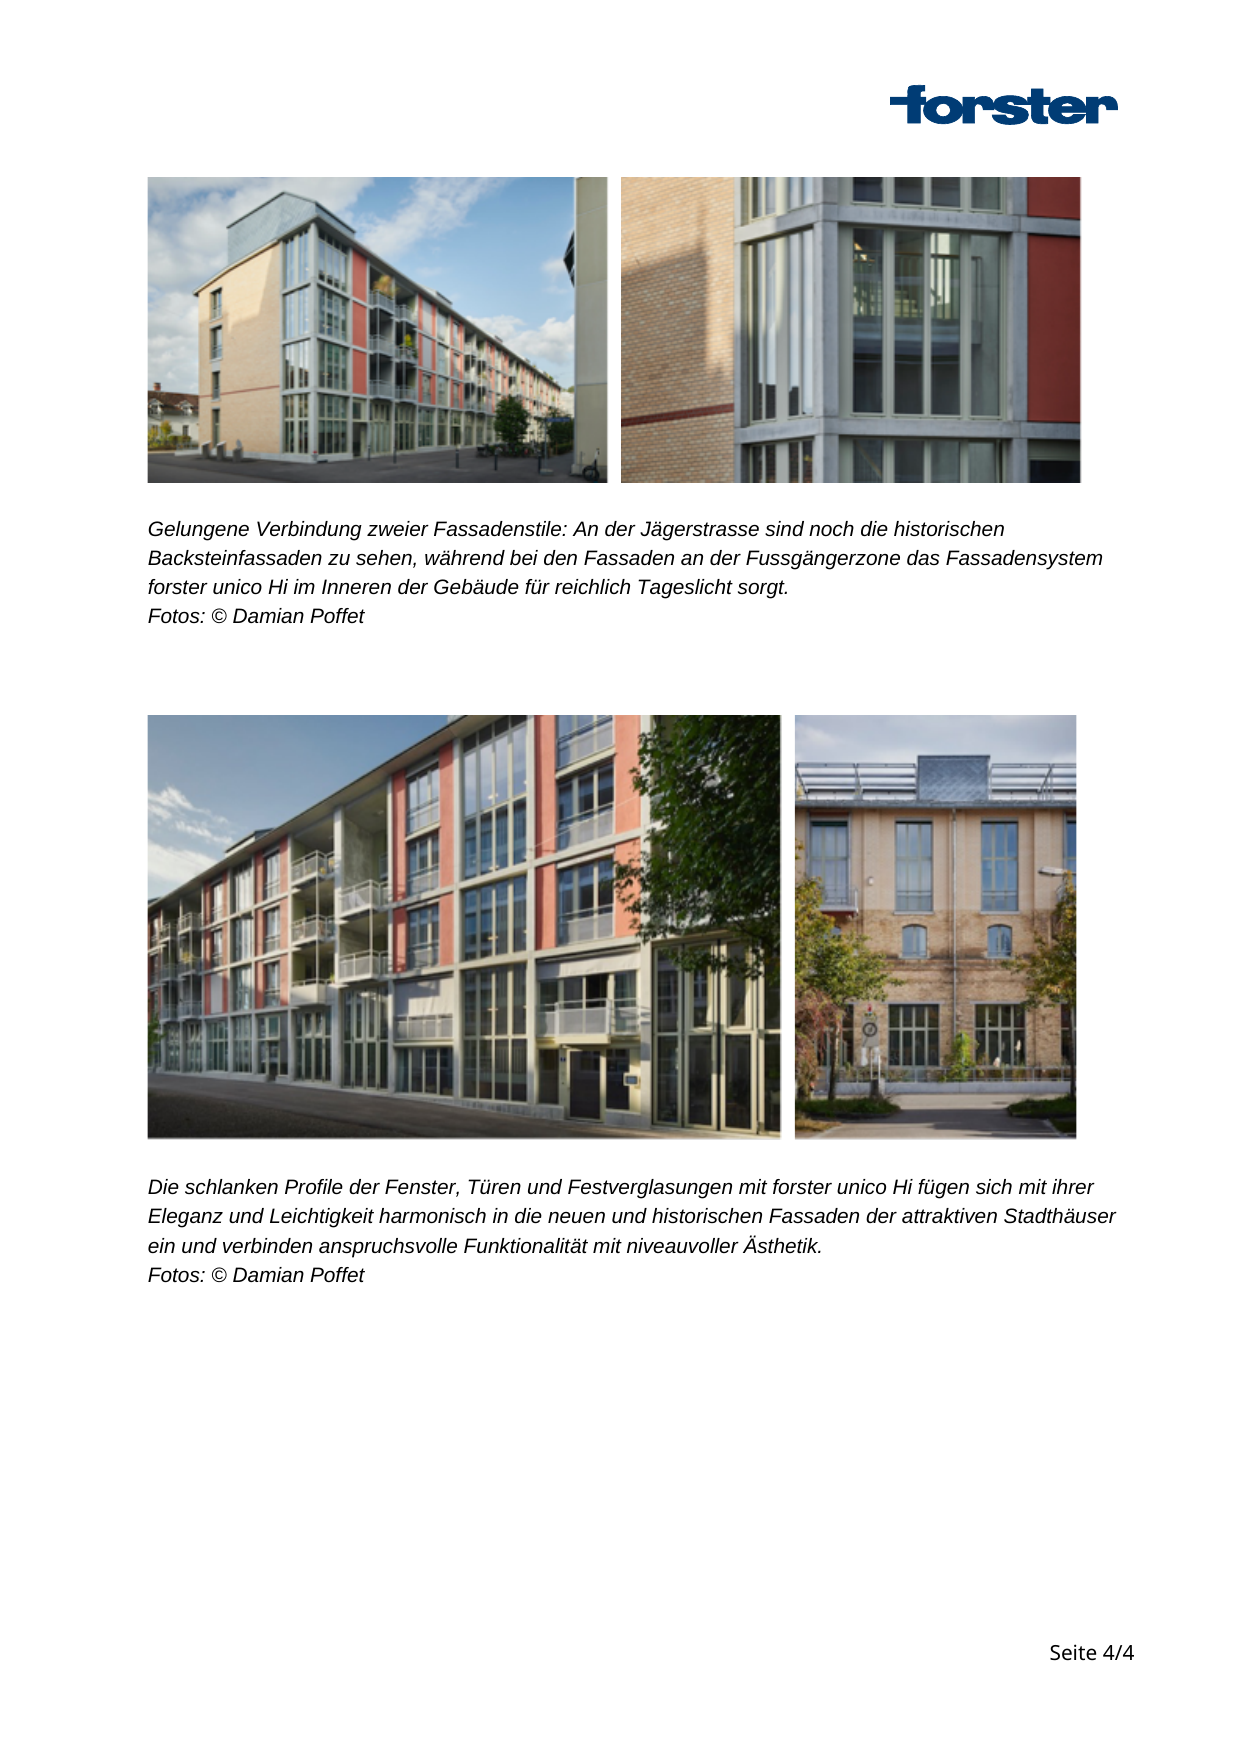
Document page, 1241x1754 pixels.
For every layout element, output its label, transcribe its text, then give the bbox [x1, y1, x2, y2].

text Gelungene Verbindung zweier Fassadenstile: An der Jägerstrasse sind noch die historischen Backsteinfassaden zu sehen, während bei den Fassaden an der Fussgängerzone das Fassadensystem forster unico Hi im Inneren der Gebäude für reichlich Tageslicht sorgt. Fotos: © Damian Poffet [148, 511, 1122, 628]
picture [621, 177, 1082, 483]
picture [147, 715, 782, 1141]
picture [794, 715, 1077, 1141]
text Die schlanken Profile der Fenster, Türen und Festverglasungen mit forster unico Hi fügen sich mit ihrer Eleganz und Leichtigkeit harmonisch in die neuen und historischen Fassaden der attraktiven Stadthäuser ein und verbinden anspruchsvolle Funktionalität mit niveauvoller Ästhetik. Fotos: © Damian Poffet [148, 1170, 1122, 1287]
picture [147, 177, 609, 483]
